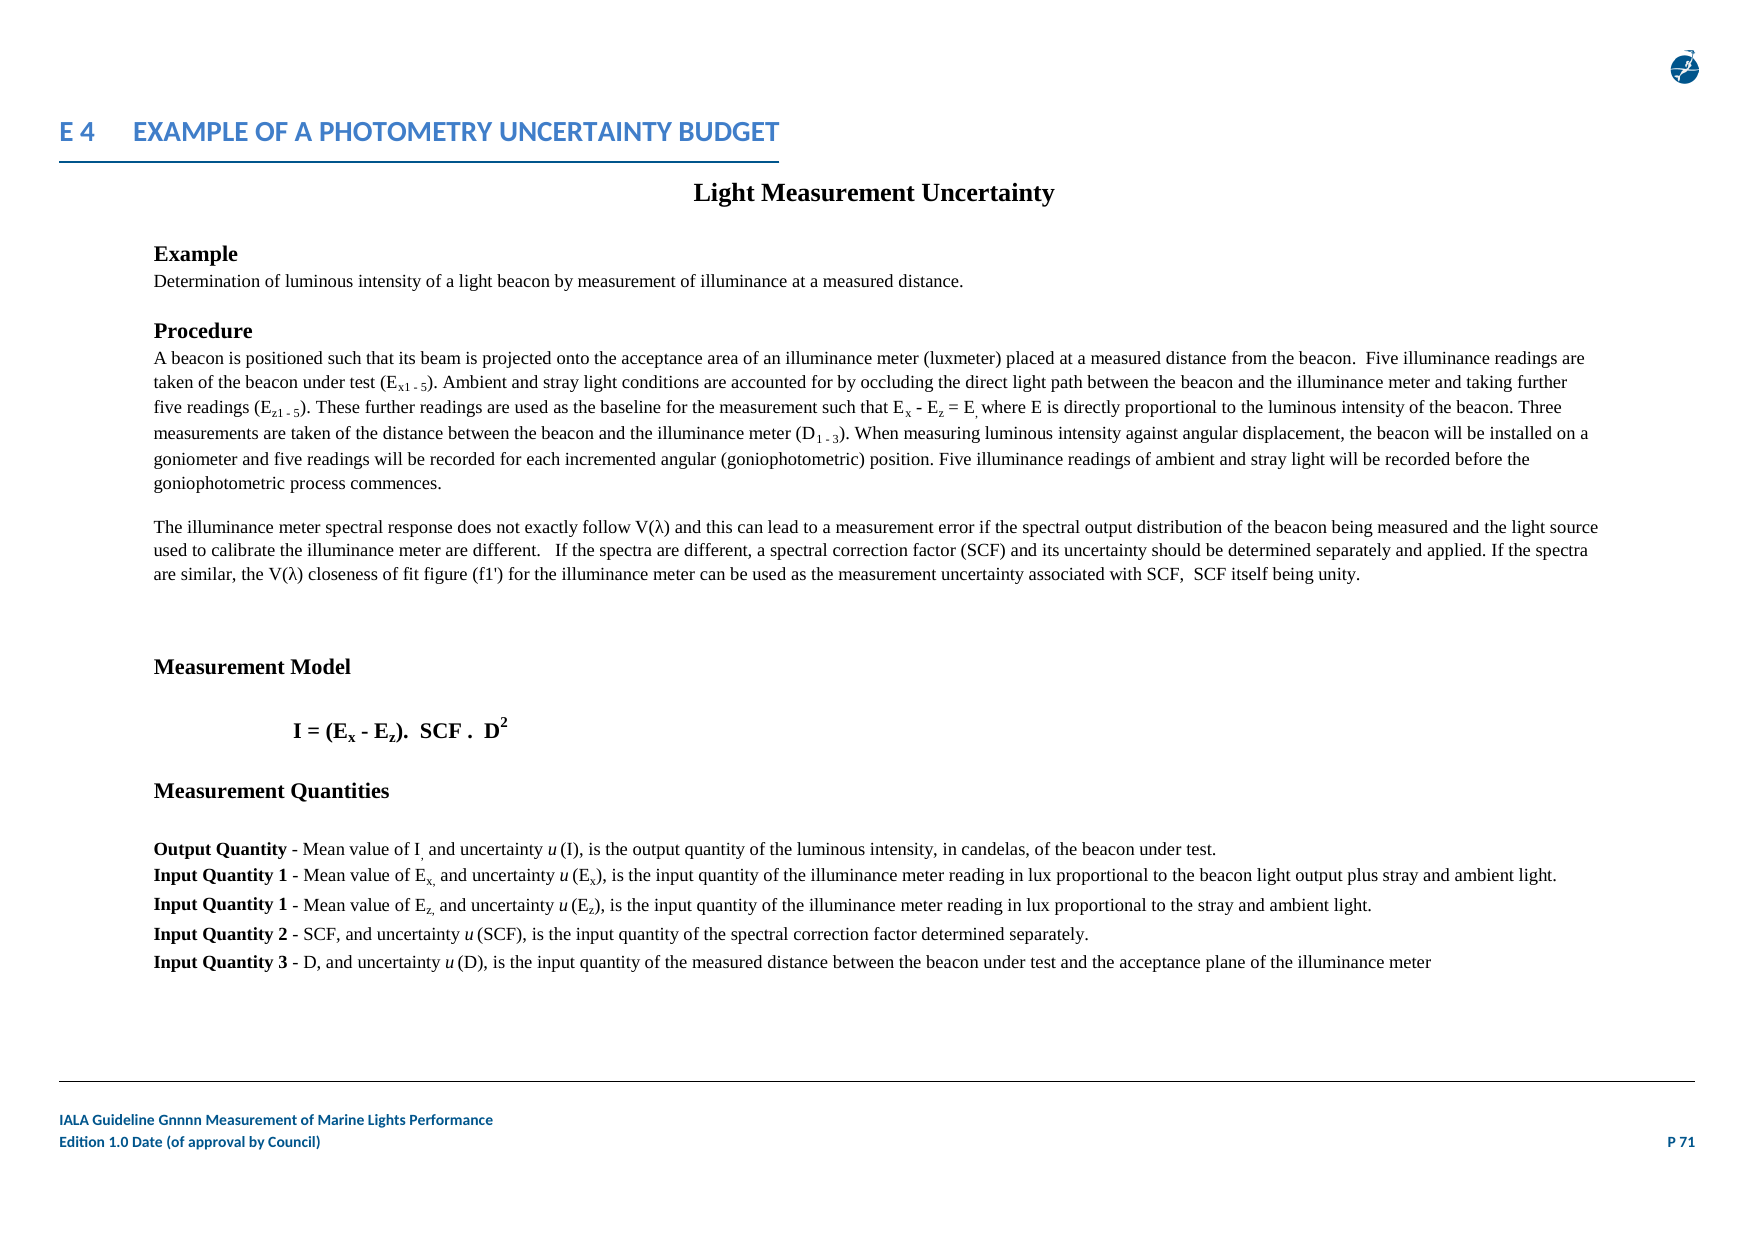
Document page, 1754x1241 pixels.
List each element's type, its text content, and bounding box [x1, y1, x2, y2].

picture [1639, 0, 1754, 119]
text EXAMPLE OF A PHOTOMETRY UNCERTAINTY BUDGET [59, 113, 1695, 149]
